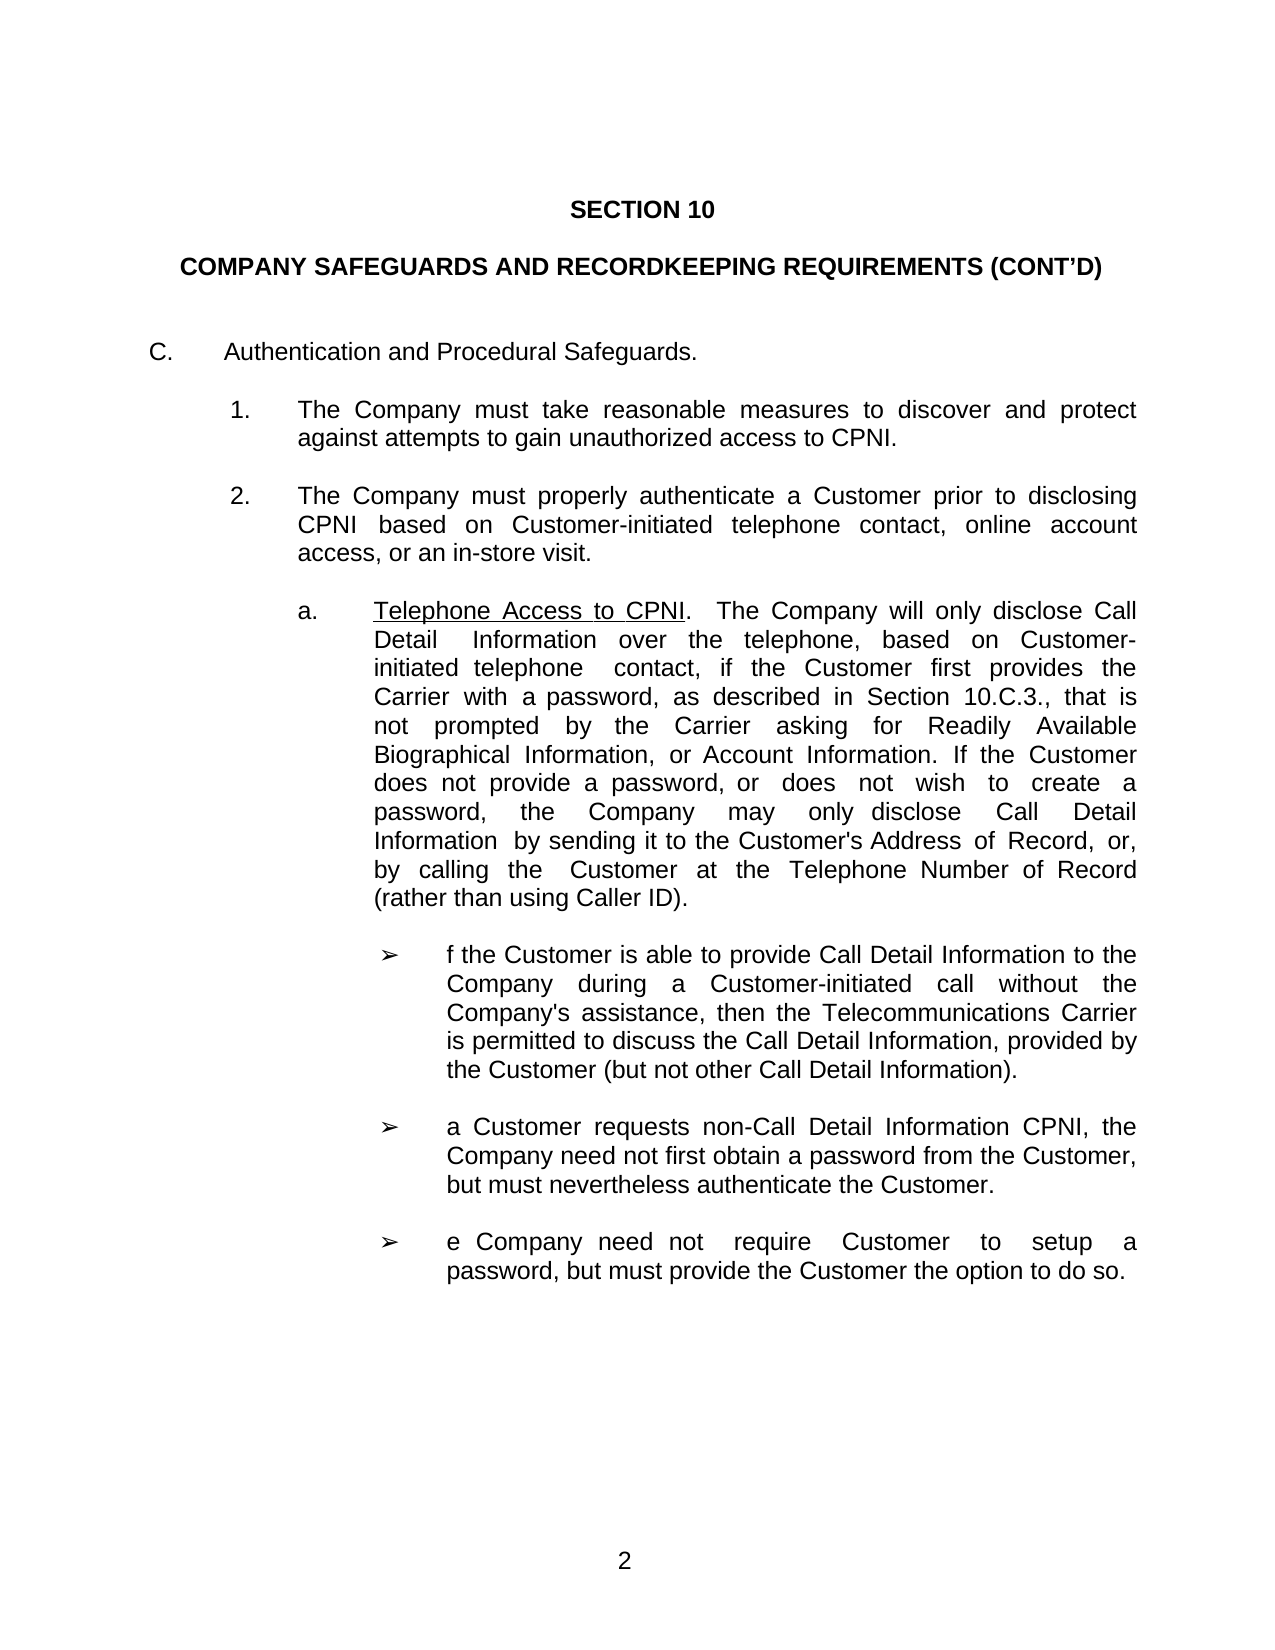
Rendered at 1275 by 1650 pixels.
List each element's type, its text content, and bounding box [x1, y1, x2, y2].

list The Company must properly authenticate a Customer prior to disclosing CPNI based on Customer-initiated telephone contact, online account access, or an in-store visit. [230, 481, 1137, 567]
list Telephone Access to CPNI. The Company will only disclose Call Detail Information over the telephone, based on Customer-initiated telephone contact, if the Customer first provides the Carrier with a password, as described in Section 10.C.3., that is not prompted by the Carrier asking for Readily Available Biographical Information, or Account Information. If the Customer does not provide a password, or does not wish to create a password, the Company may only disclose Call Detail Information by sending it to the Customer's Address of Record, or, by calling the Customer at the Telephone Number of Record (rather than using Caller ID). [297, 596, 1137, 912]
list f the Customer is able to provide Call Detail Information to the Company during a Customer-initiated call without the Company's assistance, then the Telecommunications Carrier is permitted to discuss the Call Detail Information, provided by the Customer (but not other Call Detail Information). [379, 941, 1137, 1083]
list a Customer requests non-Call Detail Information CPNI, the Company need not first obtain a password from the Customer, but must nevertheless authenticate the Customer. [379, 1112, 1137, 1198]
list The Company must take reasonable measures to discover and protect against attempts to gain unauthorized access to CPNI. [230, 394, 1137, 452]
list e Company need not require Customer to setup a password, but must provide the Customer the option to do so. [379, 1227, 1137, 1285]
list Authentication and Procedural Safeguards. [148, 337, 1148, 366]
